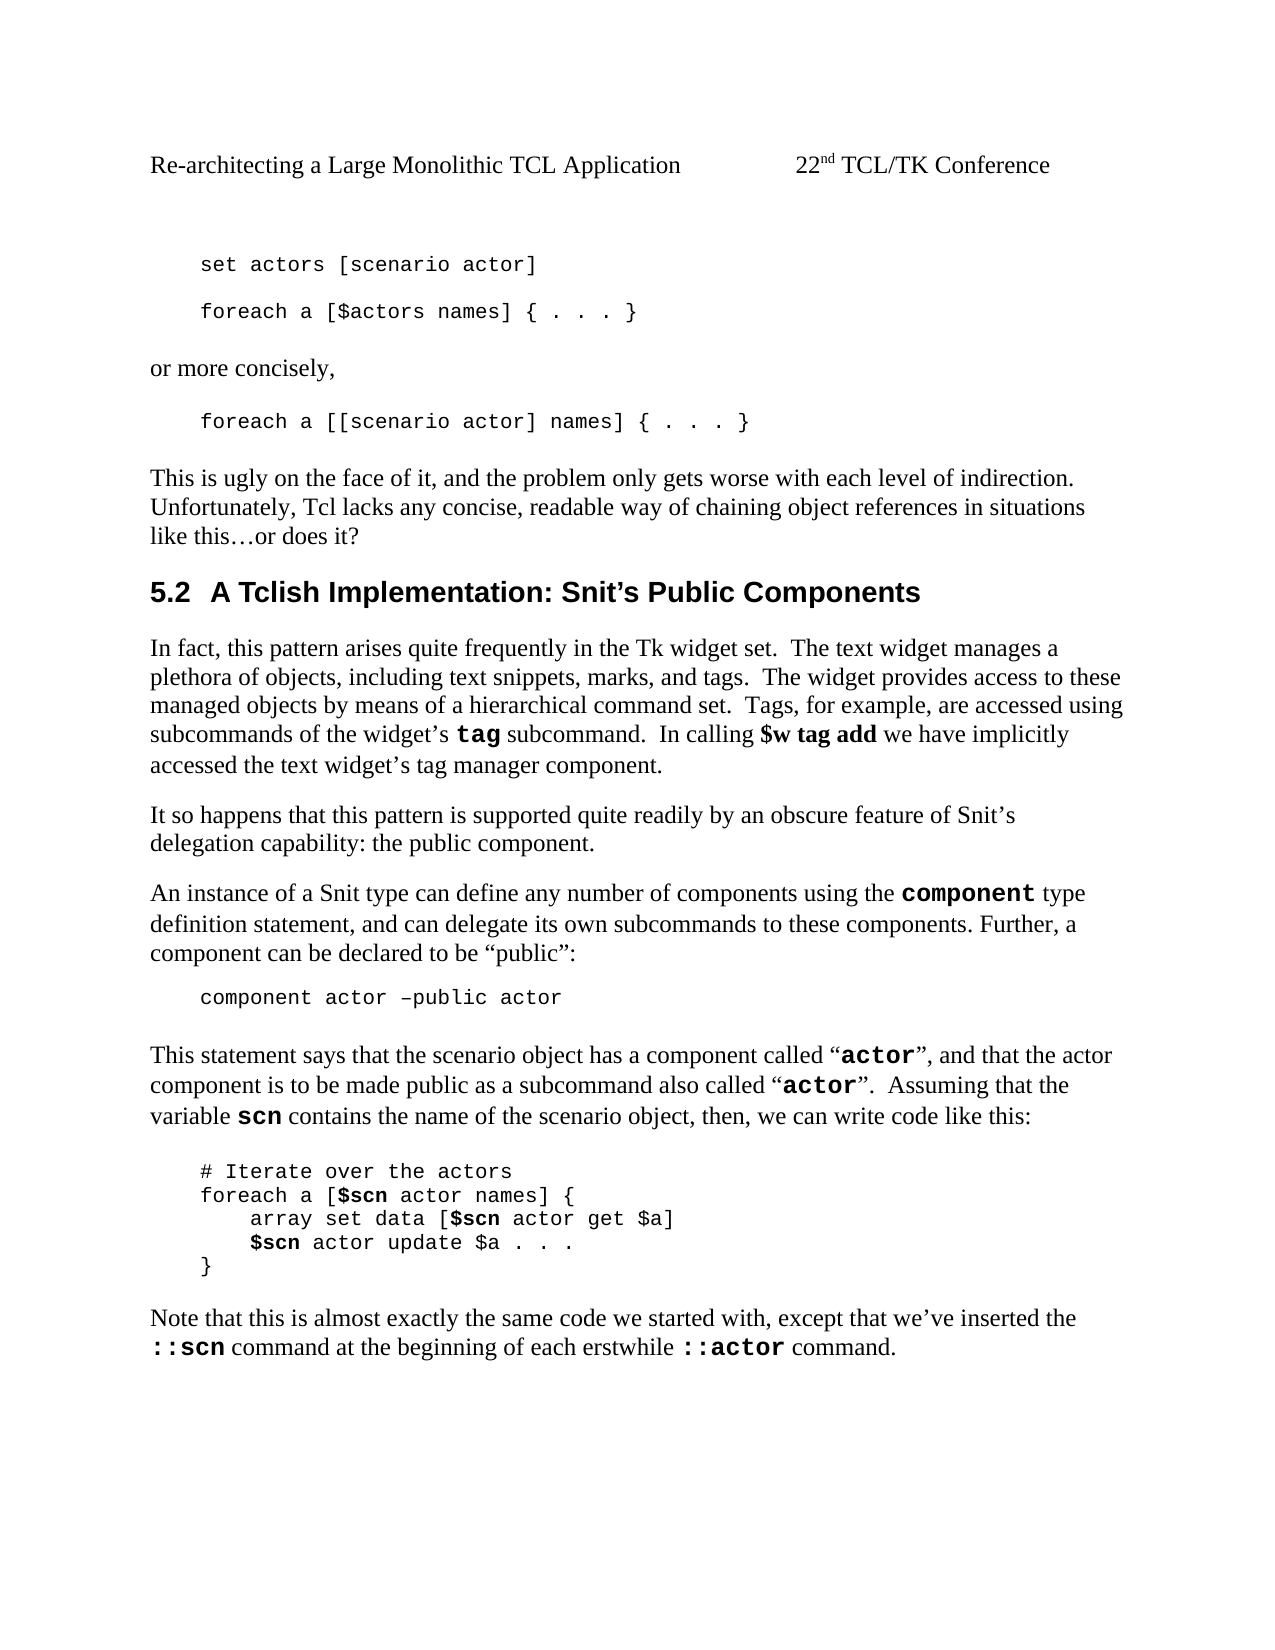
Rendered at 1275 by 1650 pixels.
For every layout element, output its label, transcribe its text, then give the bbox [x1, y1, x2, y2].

text array set data [$scn actor get $a] [150, 1208, 1125, 1232]
text In fact, this pattern arises quite frequently in the Tk widget set. The text widget manages a plethora of objects, including text snippets, marks, and tags. The widget provides access to these managed objects by means of a hierarchical command set. Tags, for example, are accessed using subcommands of the widget’s tag subcommand. In calling $w tag add we have implicitly accessed the text widget’s tag manager component. [150, 633, 1125, 779]
text or more concisely, [150, 353, 1125, 382]
text foreach a [[scenario actor] names] { . . . } [150, 411, 1125, 434]
text foreach a [$scn actor names] { [150, 1184, 1125, 1208]
text It so happens that this pattern is supported quite readily by an obscure feature of Snit’s delegation capability: the public component. [150, 800, 1125, 857]
text component actor –public actor [150, 987, 1125, 1011]
text $scn actor update $a . . . [150, 1232, 1125, 1256]
subtitle A Tclish Implementation: Snit’s Public Components [150, 574, 1125, 608]
text This is ugly on the face of it, and the problem only gets worse with each level of indirection. Unfortunately, Tcl lacks any concise, readable way of chaining object references in situations like this…or does it? [150, 463, 1125, 549]
text Note that this is almost exactly the same code we started with, except that we’ve inserted the ::scn command at the beginning of each erstwhile ::actor command. [150, 1303, 1125, 1362]
text This statement says that the scenario object has a component called “actor”, and that the actor component is to be made public as a subcommand also called “actor”. Assuming that the variable scn contains the name of the scenario object, then, we can write code like this: [150, 1040, 1125, 1132]
text foreach a [$actors names] { . . . } [150, 301, 1125, 325]
text set actors [scenario actor] [150, 254, 1125, 277]
text # Iterate over the actors [150, 1161, 1125, 1184]
text An instance of a Snit type can define any number of components using the component type definition statement, and can delegate its own subcommands to these components. Further, a component can be declared to be “public”: [150, 878, 1125, 966]
text } [150, 1256, 1125, 1279]
